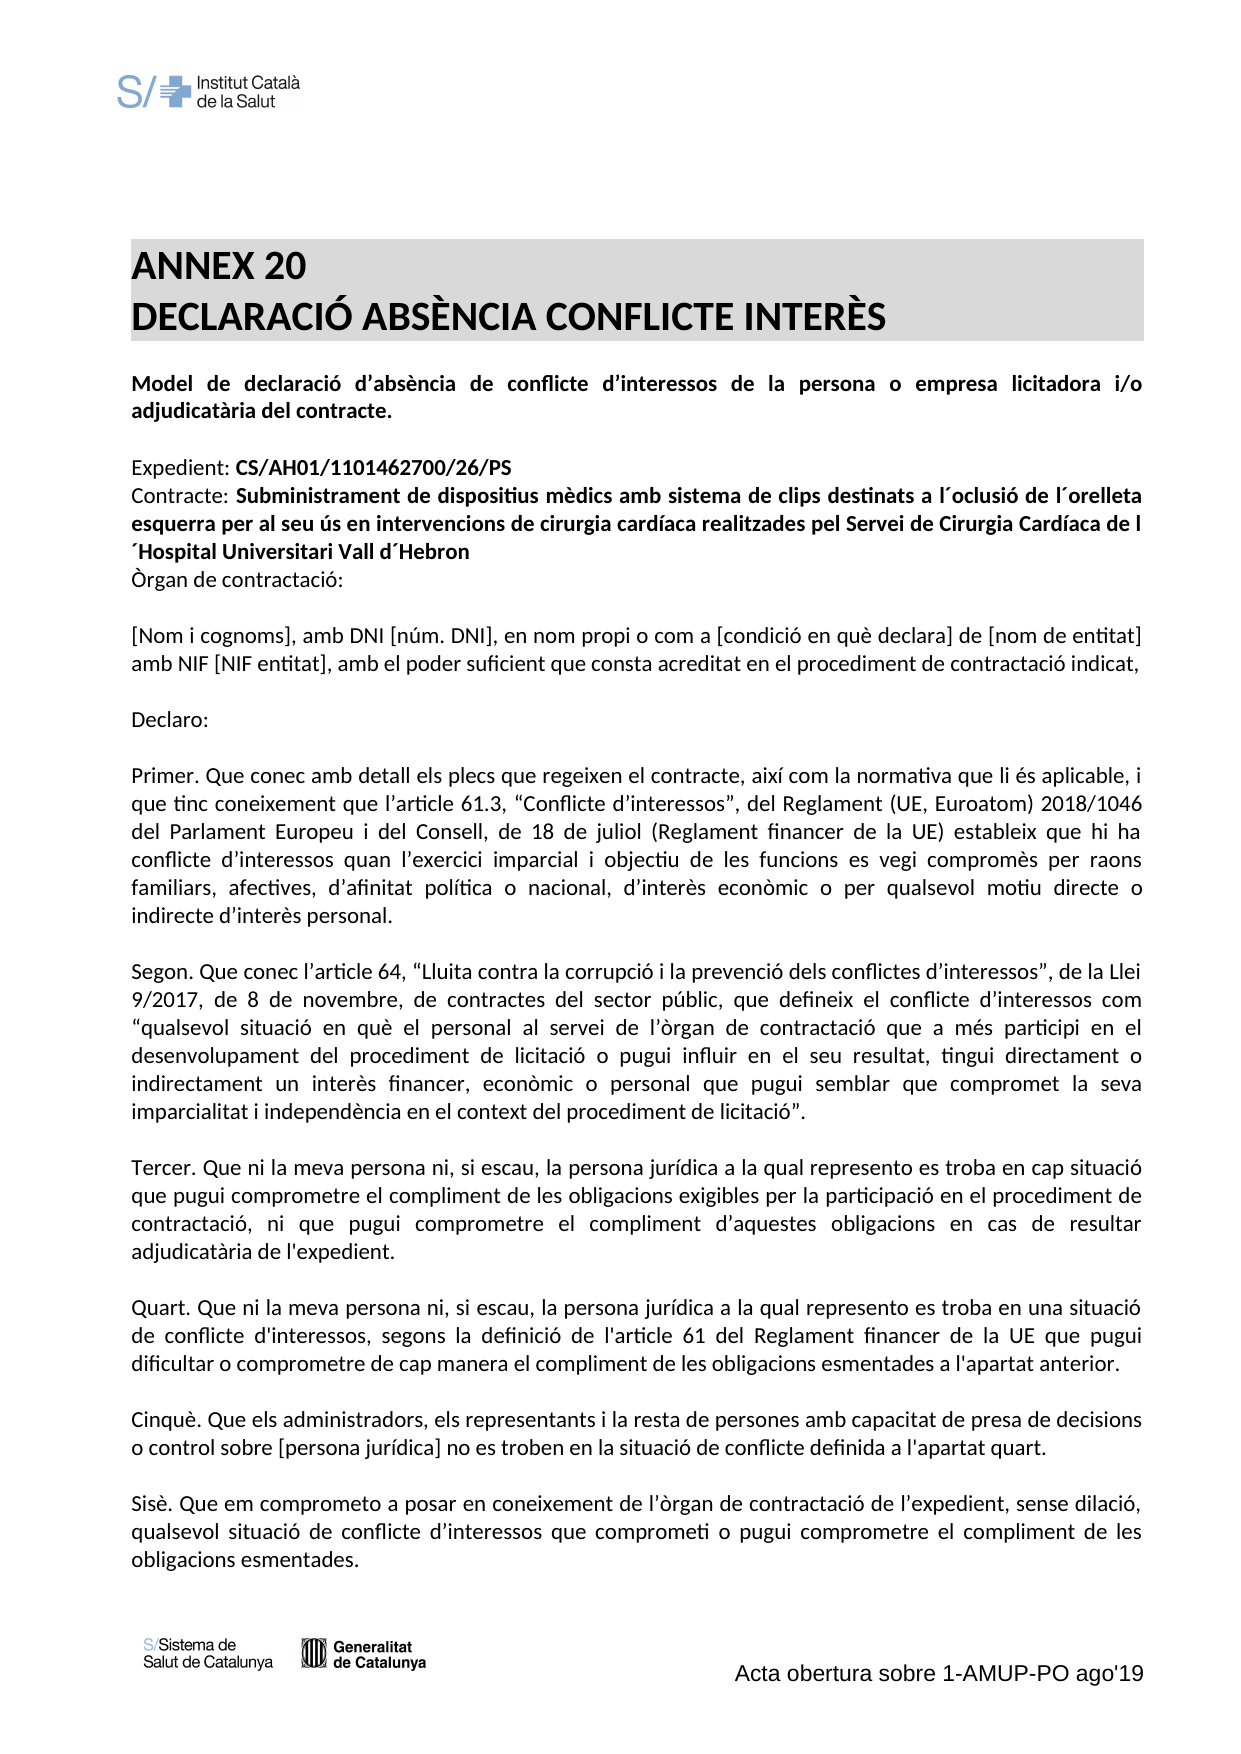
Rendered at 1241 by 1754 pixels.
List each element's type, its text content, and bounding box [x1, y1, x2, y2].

text Segon. Que conec l’article 64, “Lluita contra la corrupció i la prevenció dels conflictes d’interessos”, de la Llei 9/2017, de 8 de novembre, de contractes del sector públic, que defineix el conflicte d’interessos com “qualsevol situació en què el personal al servei de l’òrgan de contractació que a més participi en el desenvolupament del procediment de licitació o pugui influir en el seu resultat, tingui directament o indirectament un interès financer, econòmic o personal que pugui semblar que compromet la seva imparcialitat i independència en el context del procediment de licitació”. [131, 957, 1144, 1125]
text Sisè. Que em comprometo a posar en coneixement de l’òrgan de contractació de l’expedient, sense dilació, qualsevol situació de conflicte d’interessos que comprometi o pugui comprometre el compliment de les obligacions esmentades. [131, 1489, 1144, 1573]
text [Nom i cognoms], amb DNI [núm. DNI], en nom propi o com a [condició en què declara] de [nom de entitat] amb NIF [NIF entitat], amb el poder suficient que consta acreditat en el procediment de contractació indicat, [131, 621, 1144, 677]
text Cinquè. Que els administradors, els representants i la resta de persones amb capacitat de presa de decisions o control sobre [persona jurídica] no es troben en la situació de conflicte definida a l'apartat quart. [131, 1405, 1144, 1461]
text Contracte: Subministrament de dispositius mèdics amb sistema de clips destinats a l´oclusió de l´orelleta esquerra per al seu ús en intervencions de cirurgia cardíaca realitzades pel Servei de Cirurgia Cardíaca de l´Hospital Universitari Vall d´Hebron [131, 481, 1144, 565]
text Expedient: CS/AH01/1101462700/26/PS [131, 453, 1144, 481]
text Tercer. Que ni la meva persona ni, si escau, la persona jurídica a la qual represento es troba en cap situació que pugui comprometre el compliment de les obligacions exigibles per la participació en el procediment de contractació, ni que pugui comprometre el compliment d’aquestes obligacions en cas de resultar adjudicatària de l'expedient. [131, 1153, 1144, 1265]
text Quart. Que ni la meva persona ni, si escau, la persona jurídica a la qual represento es troba en una situació de conflicte d'interessos, segons la definició de l'article 61 del Reglament financer de la UE que pugui dificultar o comprometre de cap manera el compliment de les obligacions esmentades a l'apartat anterior. [131, 1293, 1144, 1377]
text Primer. Que conec amb detall els plecs que regeixen el contracte, així com la normativa que li és aplicable, i que tinc coneixement que l’article 61.3, “Conflicte d’interessos”, del Reglament (UE, Euroatom) 2018/1046 del Parlament Europeu i del Consell, de 18 de juliol (Reglament financer de la UE) estableix que hi ha conflicte d’interessos quan l’exercici imparcial i objectiu de les funcions es vegi compromès per raons familiars, afectives, d’afinitat política o nacional, d’interès econòmic o per qualsevol motiu directe o indirecte d’interès personal. [131, 761, 1144, 929]
picture [142, 1638, 429, 1671]
text Òrgan de contractació: [131, 565, 1144, 593]
text Declaro: [131, 705, 1144, 733]
text ANNEX 20 [131, 239, 1144, 290]
text DECLARACIÓ ABSÈNCIA CONFLICTE INTERÈS [131, 290, 1144, 341]
text Model de declaració d’absència de conflicte d’interessos de la persona o empresa licitadora i/o adjudicatària del contracte. [131, 369, 1144, 425]
